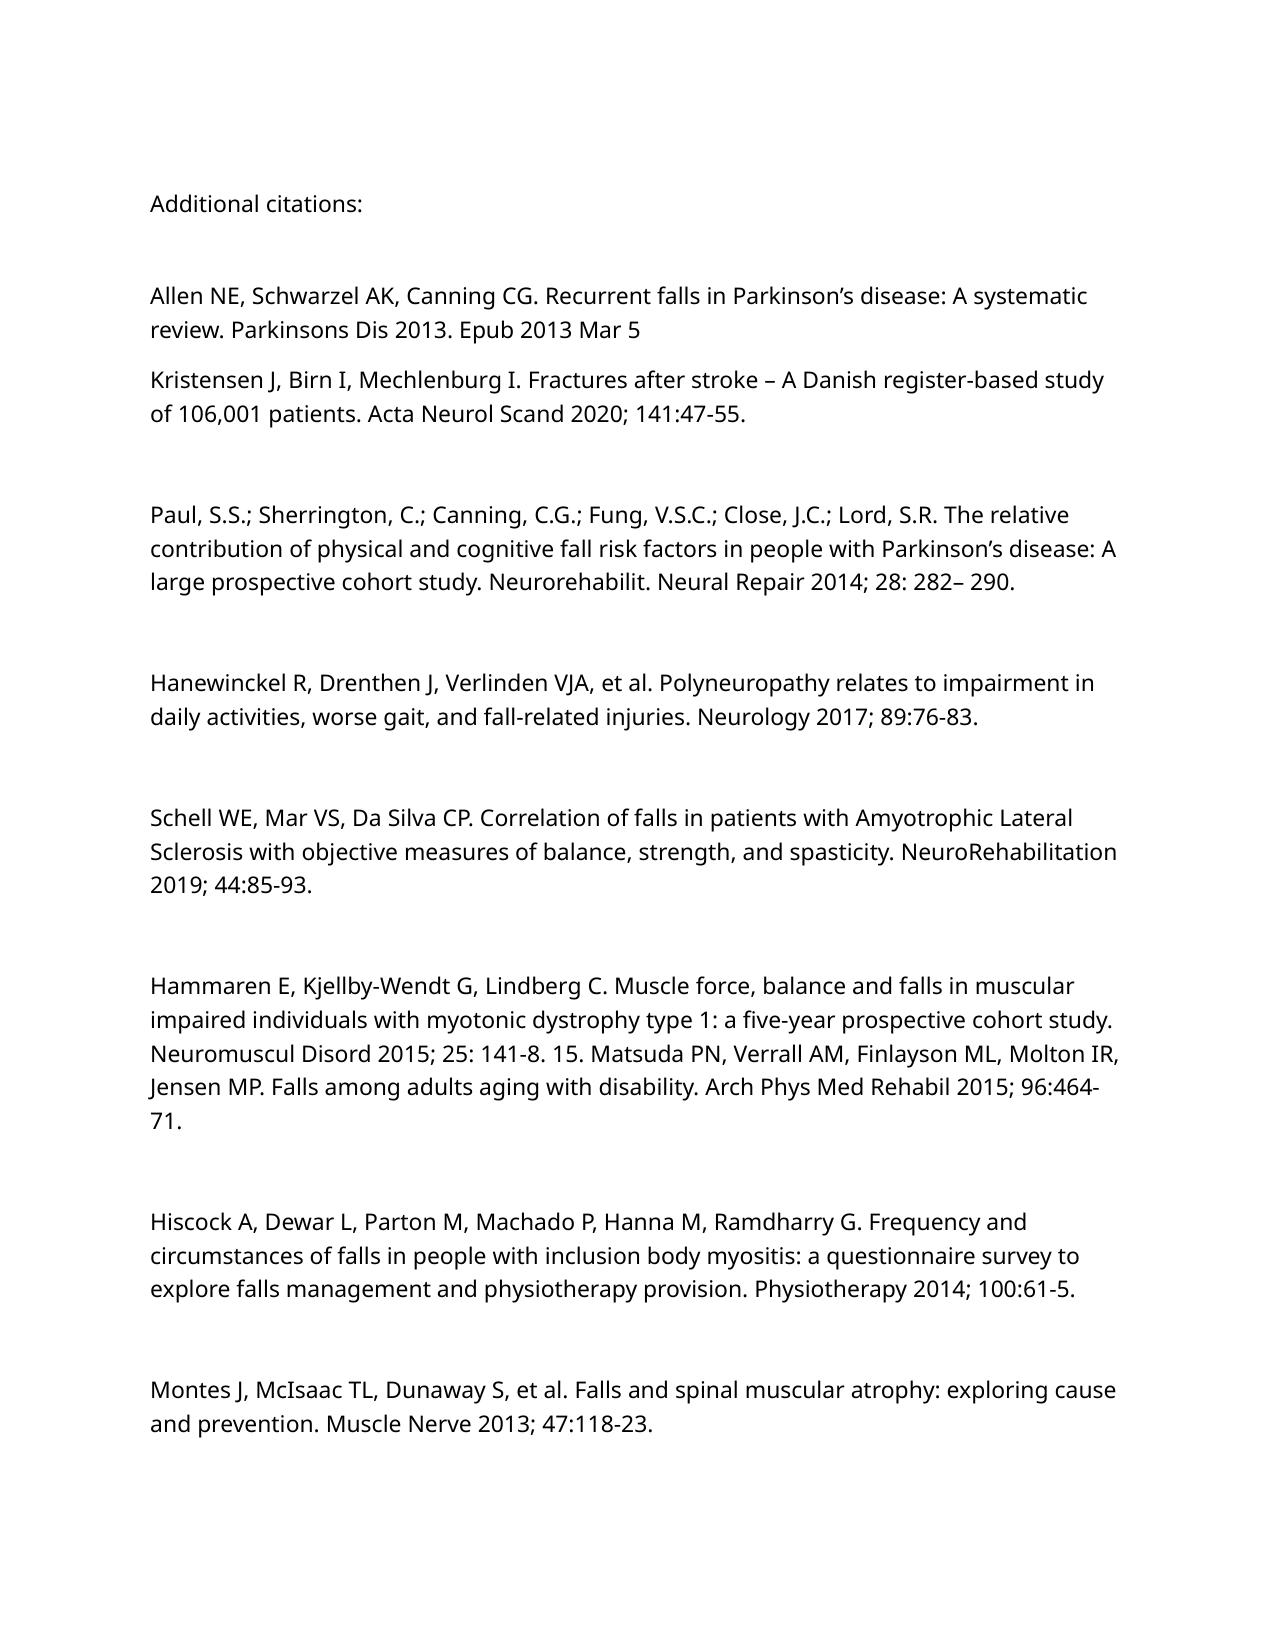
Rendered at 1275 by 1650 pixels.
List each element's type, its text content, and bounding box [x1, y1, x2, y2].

text Allen NE, Schwarzel AK, Canning CG. Recurrent falls in Parkinson’s disease: A systematic review. Parkinsons Dis 2013. Epub 2013 Mar 5 [150, 280, 1125, 345]
text Hanewinckel R, Drenthen J, Verlinden VJA, et al. Polyneuropathy relates to impairment in daily activities, worse gait, and fall-related injuries. Neurology 2017; 89:76-83. [150, 667, 1125, 732]
text Schell WE, Mar VS, Da Silva CP. Correlation of falls in patients with Amyotrophic Lateral Sclerosis with objective measures of balance, strength, and spasticity. NeuroRehabilitation 2019; 44:85-93. [150, 802, 1125, 900]
text Hiscock A, Dewar L, Parton M, Machado P, Hanna M, Ramdharry G. Frequency and circumstances of falls in people with inclusion body myositis: a questionnaire survey to explore falls management and physiotherapy provision. Physiotherapy 2014; 100:61-5. [150, 1206, 1125, 1304]
text Montes J, McIsaac TL, Dunaway S, et al. Falls and spinal muscular atrophy: exploring cause and prevention. Muscle Nerve 2013; 47:118-23. [150, 1374, 1125, 1439]
text Hammaren E, Kjellby-Wendt G, Lindberg C. Muscle force, balance and falls in muscular impaired individuals with myotonic dystrophy type 1: a five-year prospective cohort study. Neuromuscul Disord 2015; 25: 141-8. 15. Matsuda PN, Verrall AM, Finlayson ML, Molton IR, Jensen MP. Falls among adults aging with disability. Arch Phys Med Rehabil 2015; 96:464-71. [150, 970, 1125, 1136]
text Paul, S.S.; Sherrington, C.; Canning, C.G.; Fung, V.S.C.; Close, J.C.; Lord, S.R. The relative contribution of physical and cognitive fall risk factors in people with Parkinson’s disease: A large prospective cohort study. Neurorehabilit. Neural Repair 2014; 28: 282– 290. [150, 499, 1125, 597]
text Kristensen J, Birn I, Mechlenburg I. Fractures after stroke – A Danish register-based study of 106,001 patients. Acta Neurol Scand 2020; 141:47-55. [150, 364, 1125, 429]
subtitle Additional citations: [150, 187, 1125, 219]
